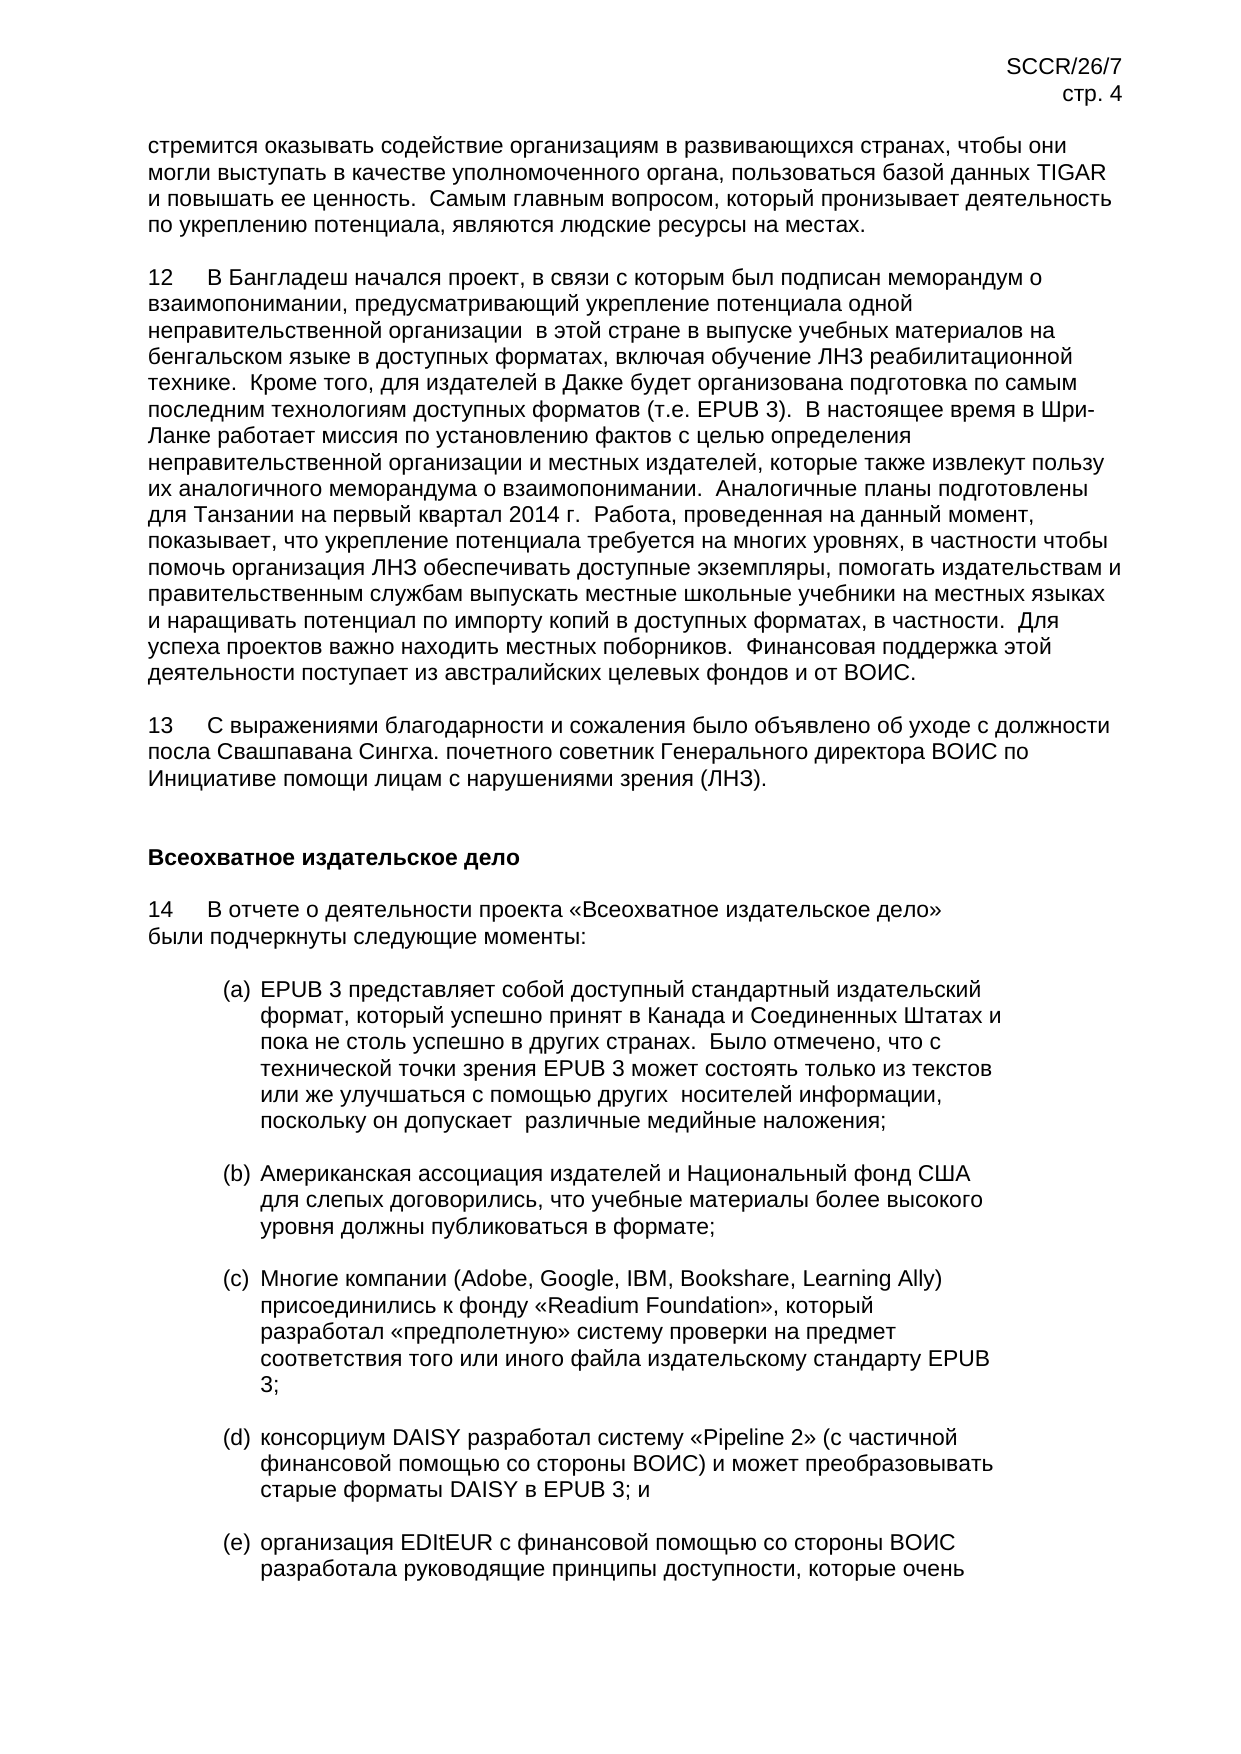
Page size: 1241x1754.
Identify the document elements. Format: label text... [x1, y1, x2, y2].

text С выражениями благодарности и сожаления было объявлено об уходе с должности посла Свашпавана Сингха. почетного советник Генерального директора ВОИС по Инициативе помощи лицам с нарушениями зрения (ЛНЗ). [148, 712, 1122, 791]
text Всеохватное издательское дело [148, 844, 1122, 870]
list консорциум DAISY разработал систему «Pipeline 2» (с частичной финансовой помощью со стороны ВОИС) и может преобразовывать старые форматы DAISY в EPUB 3; и [223, 1423, 1003, 1503]
list EPUB 3 представляет собой доступный стандартный издательский формат, который успешно принят в Канада и Соединенных Штатах и пока не столь успешно в других странах. Было отмечено, что с технической точки зрения EPUB 3 может состоять только из текстов или же улучшаться с помощью других носителей информации, поскольку он допускает различные медийные наложения; [223, 976, 1003, 1134]
list Американская ассоциация издателей и Национальный фонд США для слепых договорились, что учебные материалы более высокого уровня должны публиковаться в формате; [223, 1160, 1003, 1239]
text В Бангладеш начался проект, в связи с которым был подписан меморандум о взаимопонимании, предусматривающий укрепление потенциала одной неправительственной организации в этой стране в выпуске учебных материалов на бенгальском языке в доступных форматах, включая обучение ЛНЗ реабилитационной технике. Кроме того, для издателей в Дакке будет организована подготовка по самым последним технологиям доступных форматов (т.е. EPUB 3). В настоящее время в Шри-Ланке работает миссия по установлению фактов с целью определения неправительственной организации и местных издателей, которые также извлекут пользу их аналогичного меморандума о взаимопонимании. Аналогичные планы подготовлены для Танзании на первый квартал 2014 г. Работа, проведенная на данный момент, показывает, что укрепление потенциала требуется на многих уровнях, в частности чтобы помочь организация ЛНЗ обеспечивать доступные экземпляры, помогать издательствам и правительственным службам выпускать местные школьные учебники на местных языках и наращивать потенциал по импорту копий в доступных форматах, в частности. Для успеха проектов важно находить местных поборников. Финансовая поддержка этой деятельности поступает из австралийских целевых фондов и от ВОИС. [148, 264, 1122, 686]
list Многие компании (Adobe, Google, IBM, Bookshare, Learning Ally) присоединились к фонду «Readium Foundation», который разработал «предполетную» систему проверки на предмет соответствия того или иного файла издательскому стандарту EPUB 3; [223, 1265, 1003, 1397]
text В отчете о деятельности проекта «Всеохватное издательское дело» были подчеркнуты следующие моменты: [148, 896, 1003, 949]
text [148, 132, 1122, 238]
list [223, 1529, 1003, 1582]
